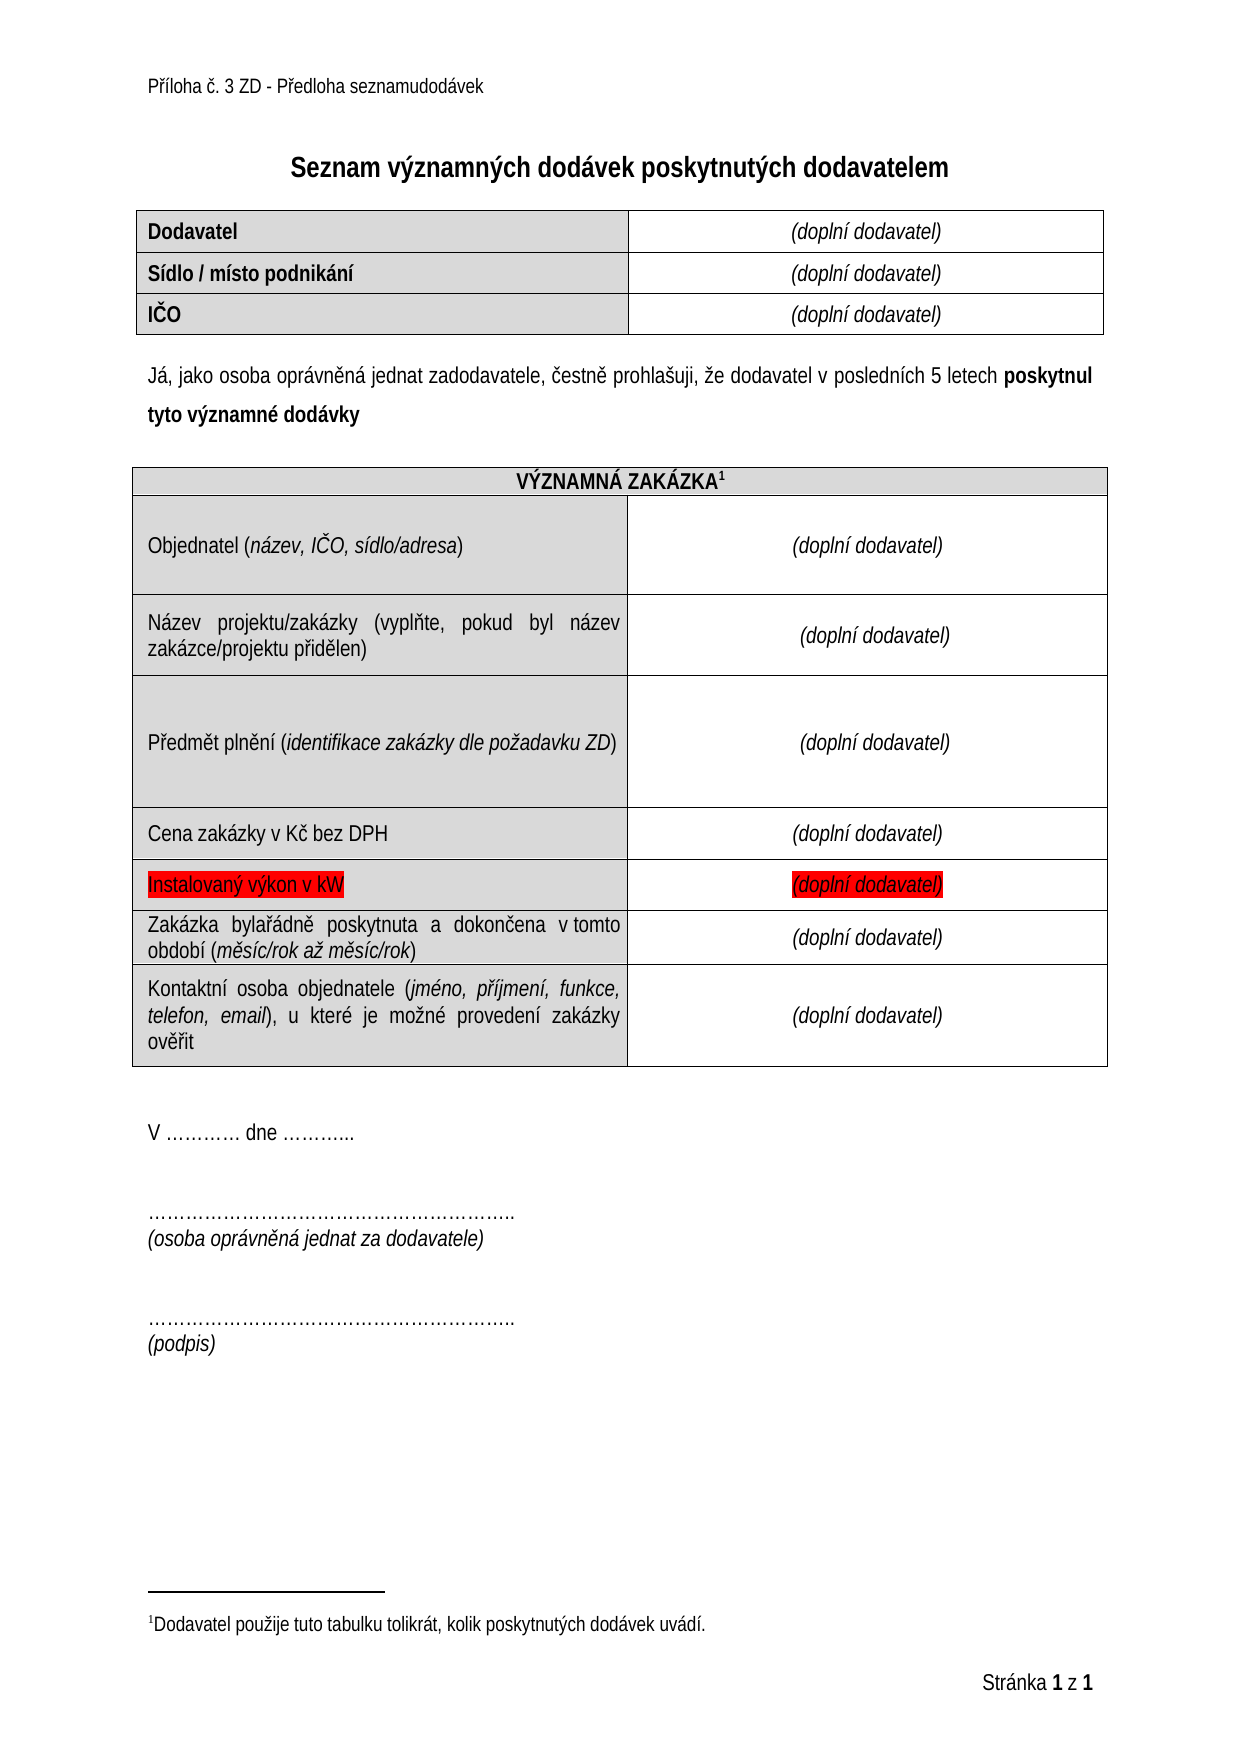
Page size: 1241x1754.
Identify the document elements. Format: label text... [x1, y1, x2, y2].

table_cell (doplní dodavatel) [628, 911, 1107, 963]
table_cell Kontaktní osoba objednatele (jméno, příjmení, funkce, telefon, email), u které je možné provedení zakázky ověřit [133, 965, 627, 1066]
table_header VÝZNAMNÁ zakázka [133, 468, 1107, 494]
table_header Dodavatel [137, 211, 628, 252]
table_cell IČO [137, 294, 628, 334]
table_cell Předmět plnění (identifikace zakázky dle požadavku ZD) [133, 676, 627, 807]
table_cell (doplní dodavatel) [629, 253, 1103, 293]
table_cell (doplní dodavatel) [628, 595, 1107, 675]
table_cell (doplní dodavatel) [628, 808, 1107, 858]
table_cell Zakázka bylařádně poskytnuta a dokončena v tomto období (měsíc/rok až měsíc/rok) [133, 911, 627, 963]
table_cell Objednatel (název, IČO, sídlo/adresa) [133, 496, 627, 594]
table_cell (doplní dodavatel) [629, 294, 1103, 334]
table_cell Název projektu/zakázky (vyplňte, pokud byl název zakázce/projektu přidělen) [133, 595, 627, 675]
table_cell Cena zakázky v Kč bez DPH [133, 808, 627, 858]
table_cell Sídlo / místo podnikání [137, 253, 628, 293]
table_cell (doplní dodavatel) [628, 496, 1107, 594]
text V ………… dne ………... [148, 1119, 1092, 1146]
table_cell (doplní dodavatel) [628, 860, 1107, 910]
text (osoba oprávněná jednat za dodavatele) [148, 1225, 1092, 1251]
text Seznam významných dodávek poskytnutých dodavatelem [148, 151, 1092, 184]
text (podpis) [148, 1330, 1092, 1356]
table_cell (doplní dodavatel) [628, 965, 1107, 1066]
text ………………………………………………….. [148, 1304, 1092, 1330]
table_cell Instalovaný výkon v kW [133, 860, 627, 910]
table_cell (doplní dodavatel) [628, 676, 1107, 807]
text Já, jako osoba oprávněná jednat zadodavatele, čestně prohlašuji, že dodavatel v posledních 5 letech poskytnul tyto významné dodávky [148, 362, 1092, 428]
text ………………………………………………….. [148, 1198, 1092, 1225]
table_header (doplní dodavatel) [629, 211, 1103, 252]
